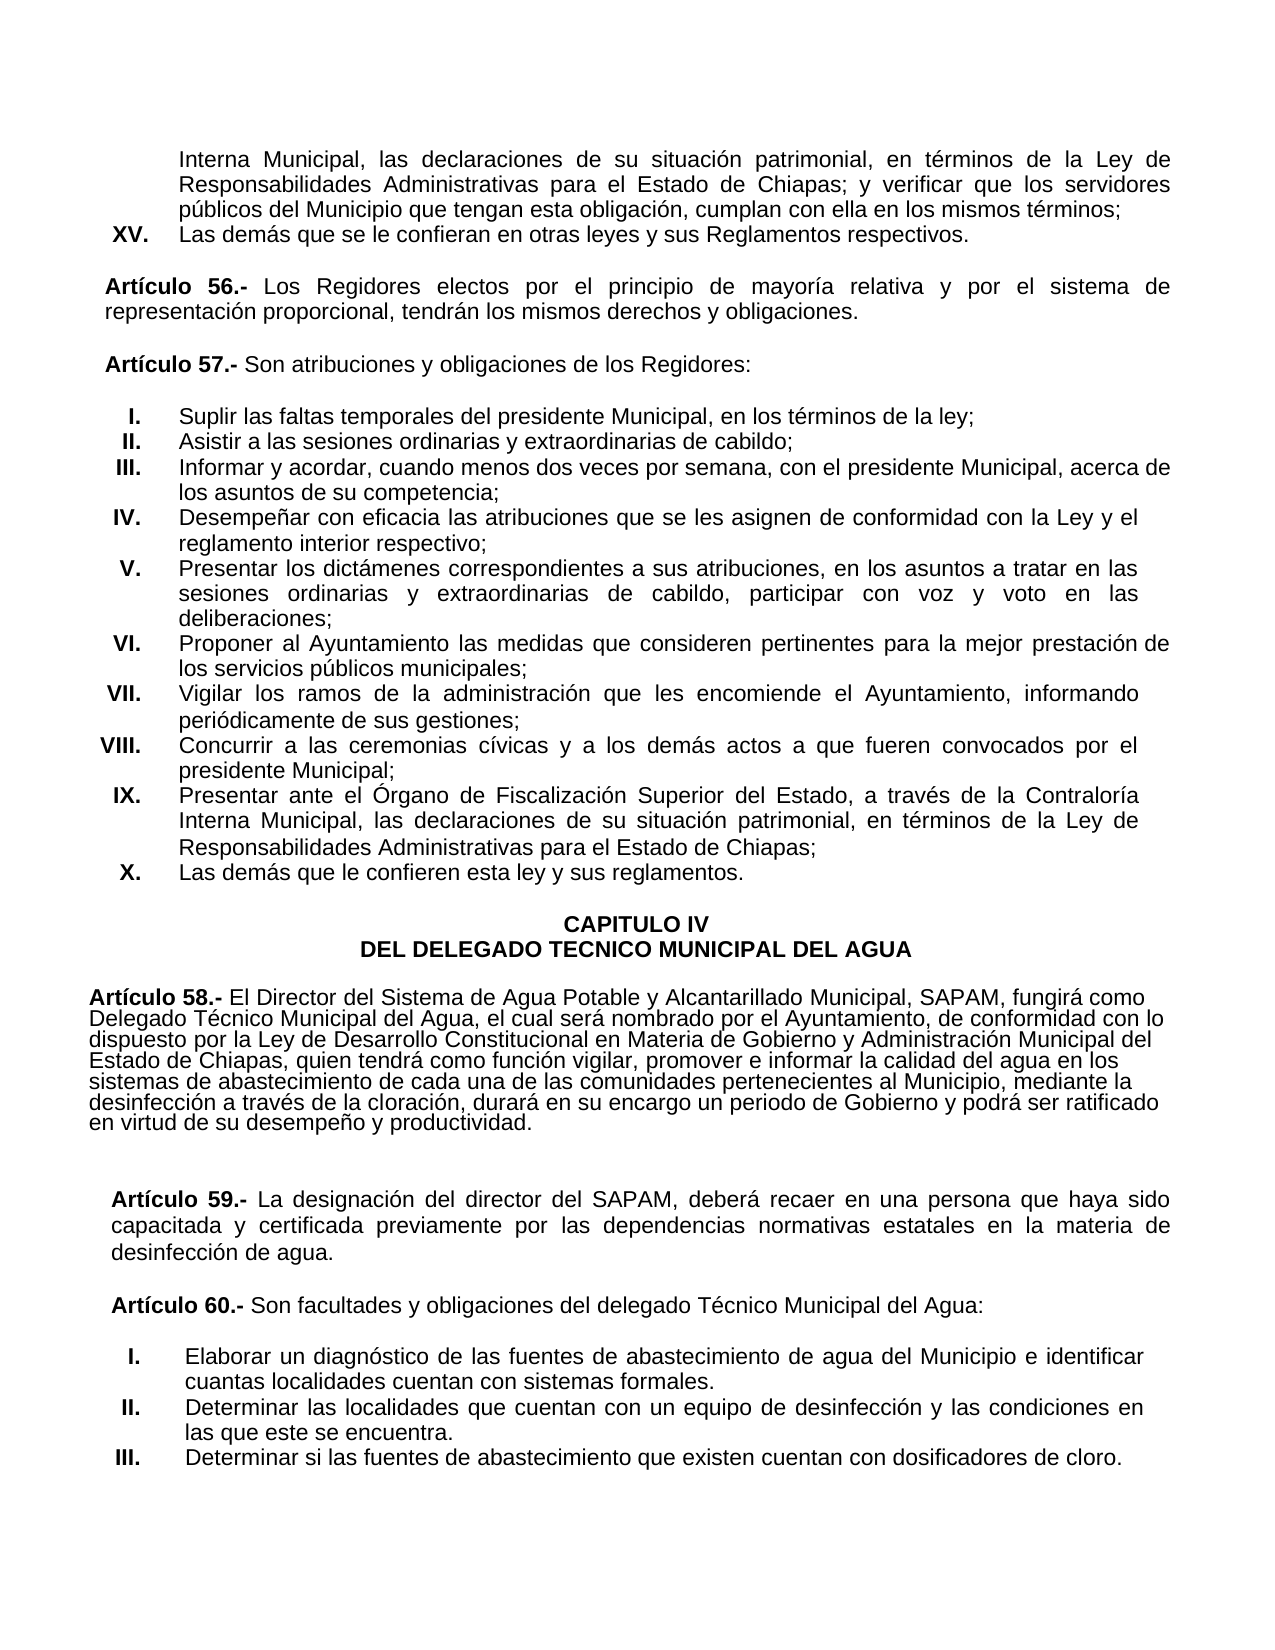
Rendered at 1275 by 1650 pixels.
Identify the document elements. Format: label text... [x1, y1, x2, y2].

text periódicamente de sus gestiones; [178, 707, 552, 733]
text deliberaciones; [178, 607, 365, 632]
text Artículo 56.- Los Regidores electos por el principio de mayoría relativa y por el sistema de representación proporcional, tendrán los mismos derechos y obligaciones. [104, 274, 1171, 324]
text I. Elaborar un diagnóstico de las fuentes de abastecimiento de agua del Municipio e identificar cuantas localidades cuentan con sistemas formales. [128, 1345, 1171, 1395]
text Interna Municipal, las declaraciones de su situación patrimonial, en términos de la Ley de [178, 808, 1171, 833]
text V. Presentar los dictámenes correspondientes a sus atribuciones, en los asuntos a tratar en las sesiones ordinarias y extraordinarias de cabildo, participar con voz y voto en las [119, 557, 1171, 607]
text IV. Desempeñar con eficacia las atribuciones que se les asignen de conformidad con la Ley y el [113, 505, 1171, 530]
text Artículo 60.- Son facultades y obligaciones del delegado Técnico Municipal del Agua: [111, 1292, 1010, 1318]
text II. Determinar las localidades que cuentan con un equipo de desinfección y las condiciones en las que este se encuentra. [121, 1395, 1171, 1445]
text II. Asistir a las sesiones ordinarias y extraordinarias de cabildo; [122, 430, 1186, 455]
text DEL DELEGADO TECNICO MUNICIPAL DEL AGUA [342, 938, 930, 963]
text Artículo 58.- El Director del Sistema de Agua Potable y Alcantarillado Municipal, SAPAM, fungirá como Delegado Técnico Municipal del Agua, el cual será nombrado por el Ayuntamiento, de conformidad con lo dispuesto por la Ley de Desarrollo Constitucional en Materia de Gobierno y Administración Municipal del Estado de Chiapas, quien tendrá como función vigilar, promover e informar la calidad del agua en los sistemas de abastecimiento de cada una de las comunidades pertenecientes al Municipio, mediante la desinfección a través de la cloración, durará en su encargo un periodo de Gobierno y podrá ser ratificado en virtud de su desempeño y productividad. [89, 989, 1186, 1135]
text Artículo 59.- La designación del director del SAPAM, deberá recaer en una persona que haya sido capacitada y certificada previamente por las dependencias normativas estatales en la materia de desinfección de agua. [111, 1186, 1171, 1265]
text I. Suplir las faltas temporales del presidente Municipal, en los términos de la ley; [128, 403, 1186, 430]
text VII. Vigilar los ramos de la administración que les encomiende el Ayuntamiento, informando [107, 682, 1171, 707]
text Responsabilidades Administrativas para el Estado de Chiapas; [178, 834, 849, 860]
text Interna Municipal, las declaraciones de su situación patrimonial, en términos de la Ley de Responsabilidades Administrativas para el Estado de Chiapas; y verificar que los servidores públicos del Municipio que tengan esta obligación, cumplan con ella en los mismos términos; [178, 148, 1171, 223]
text XV. Las demás que se le confieran en otras leyes y sus Reglamentos respectivos. [112, 223, 1002, 248]
text reglamento interior respectivo; [178, 530, 519, 556]
text IX. Presentar ante el Órgano de Fiscalización Superior del Estado, a través de la Contraloría [113, 783, 1171, 808]
text CAPITULO IV [545, 911, 727, 938]
text X. Las demás que le confieren esta ley y sus reglamentos. [119, 860, 1186, 885]
text Artículo 57.- Son atribuciones y obligaciones de los Regidores: [104, 351, 783, 377]
text III. Determinar si las fuentes de abastecimiento que existen cuentan con dosificadores de cloro. [115, 1445, 1147, 1470]
text III. Informar y acordar, cuando menos dos veces por semana, con el presidente Municipal, acerca de los asuntos de su competencia; [116, 455, 1172, 505]
text VIII. Concurrir a las ceremonias cívicas y a los demás actos a que fueren convocados por el presidente Municipal; [100, 733, 1171, 783]
text VI. Proponer al Ayuntamiento las medidas que consideren pertinentes para la mejor prestación de los servicios públicos municipales; [113, 632, 1171, 682]
